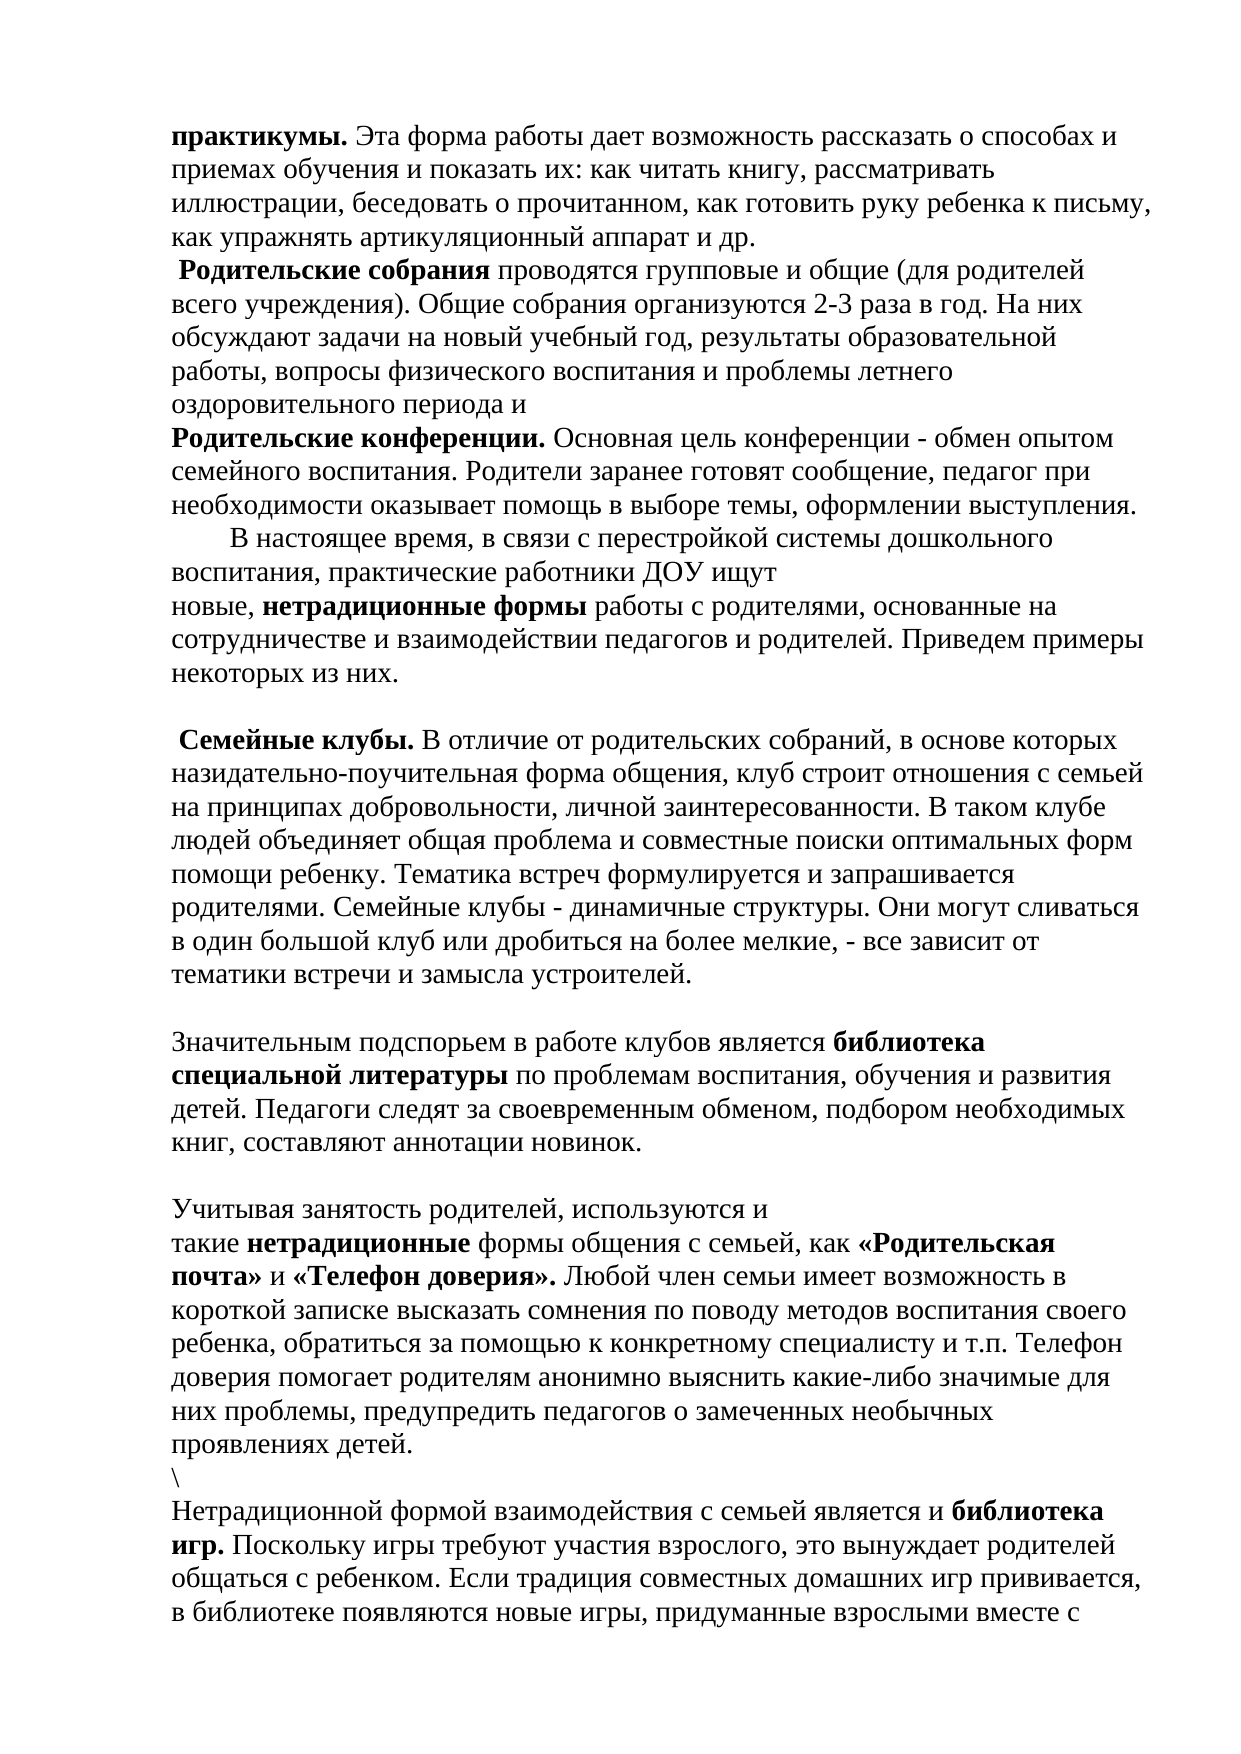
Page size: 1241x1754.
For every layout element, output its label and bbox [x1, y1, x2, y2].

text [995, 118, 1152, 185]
text [171, 219, 1152, 1627]
